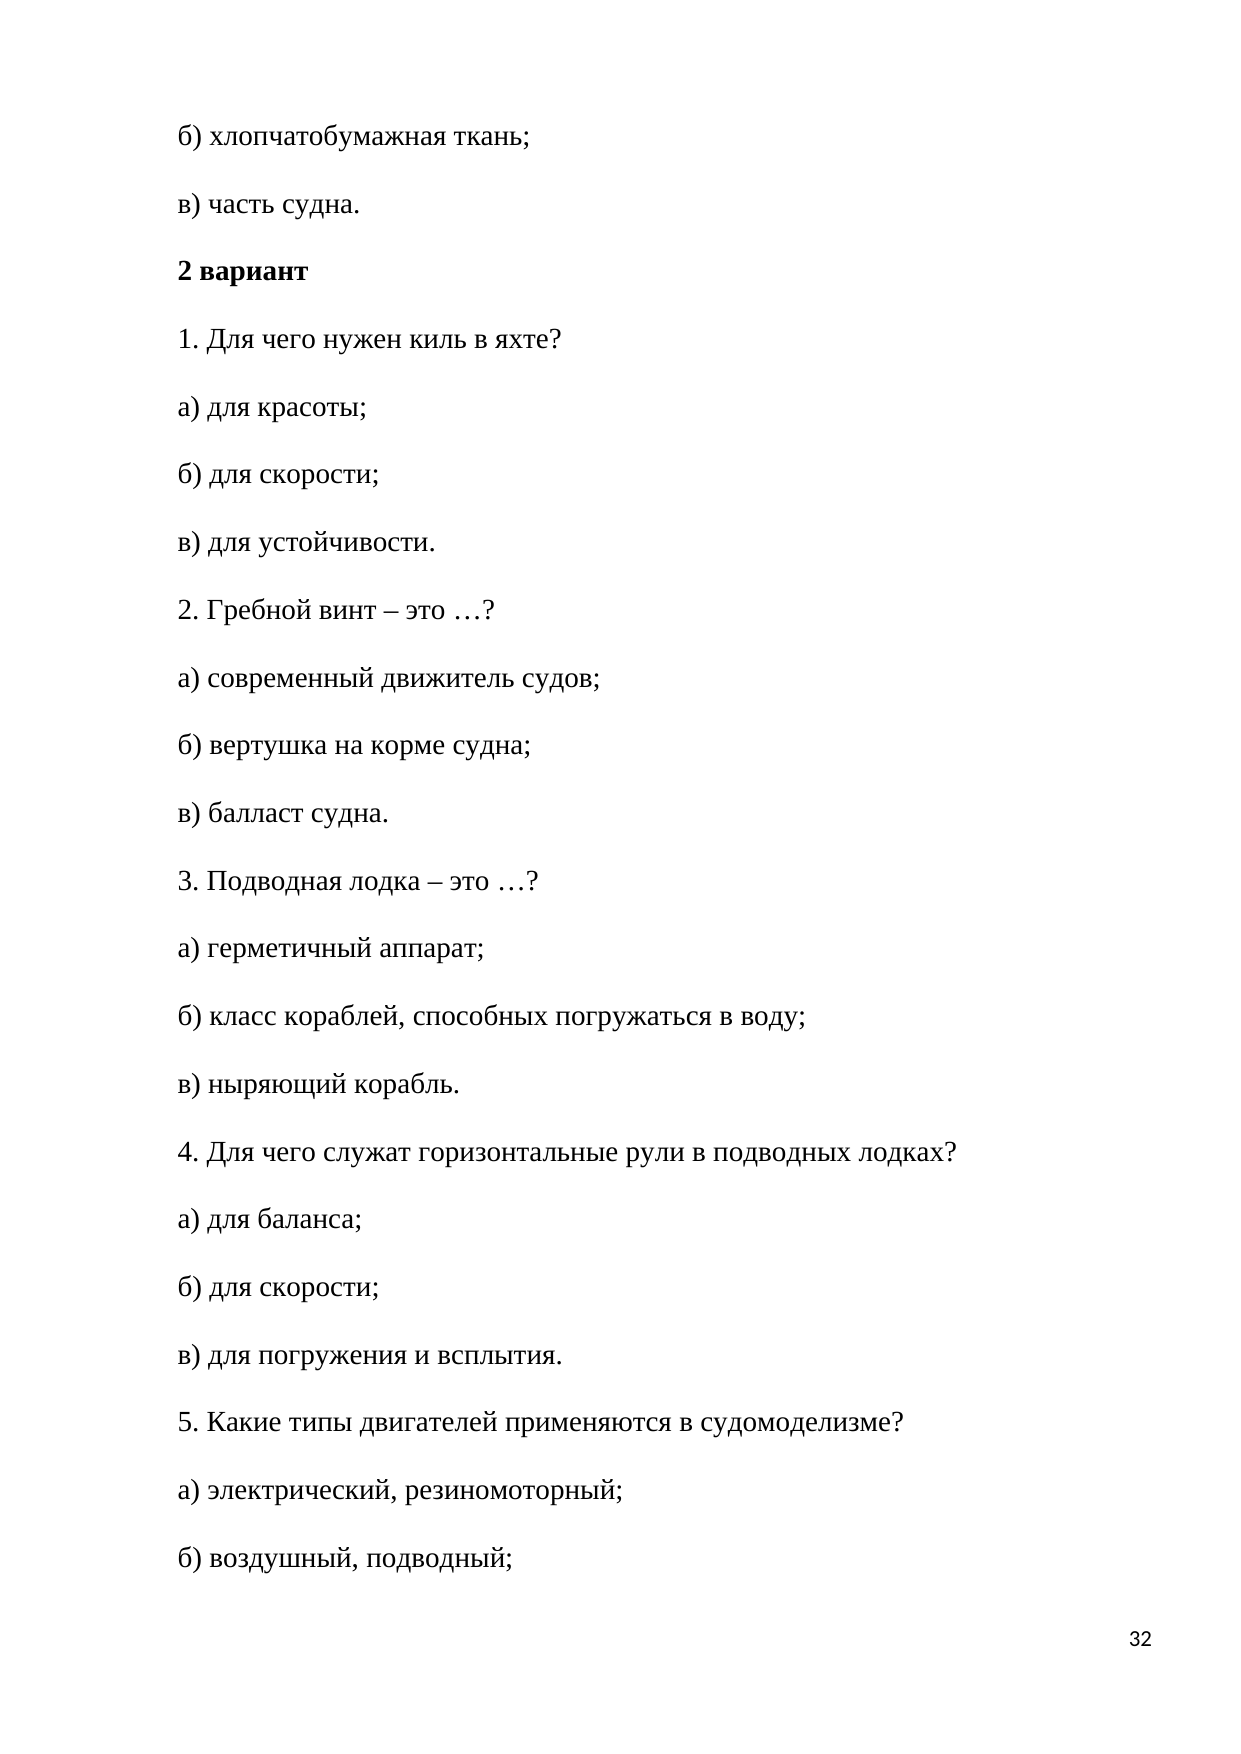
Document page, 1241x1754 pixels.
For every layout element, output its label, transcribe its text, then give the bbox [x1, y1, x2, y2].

text в) часть судна. [177, 186, 1152, 219]
text б) вертушка на корме судна; [177, 727, 1152, 761]
text б) для скорости; [177, 457, 1152, 490]
text а) электрический, резиномоторный; [177, 1472, 1152, 1506]
text 1. Для чего нужен киль в яхте? [177, 321, 1152, 355]
text б) класс кораблей, способных погружаться в воду; [177, 998, 1152, 1032]
text в) для устойчивости. [177, 524, 1152, 558]
text в) ныряющий корабль. [177, 1066, 1152, 1099]
text б) для скорости; [177, 1269, 1152, 1303]
text 4. Для чего служат горизонтальные рули в подводных лодках? [177, 1134, 1152, 1167]
text в) для погружения и всплытия. [177, 1337, 1152, 1370]
text б) хлопчатобумажная ткань; [177, 118, 1152, 152]
text 2 вариант [177, 253, 1152, 287]
text а) для красоты; [177, 389, 1152, 422]
text 5. Какие типы двигателей применяются в судомоделизме? [177, 1404, 1152, 1438]
text а) современный движитель судов; [177, 660, 1152, 693]
text 3. Подводная лодка – это …? [177, 863, 1152, 896]
text в) балласт судна. [177, 795, 1152, 829]
text а) герметичный аппарат; [177, 931, 1152, 964]
text 2. Гребной винт – это …? [177, 592, 1152, 626]
text б) воздушный, подводный; [177, 1540, 1152, 1573]
text а) для баланса; [177, 1201, 1152, 1235]
